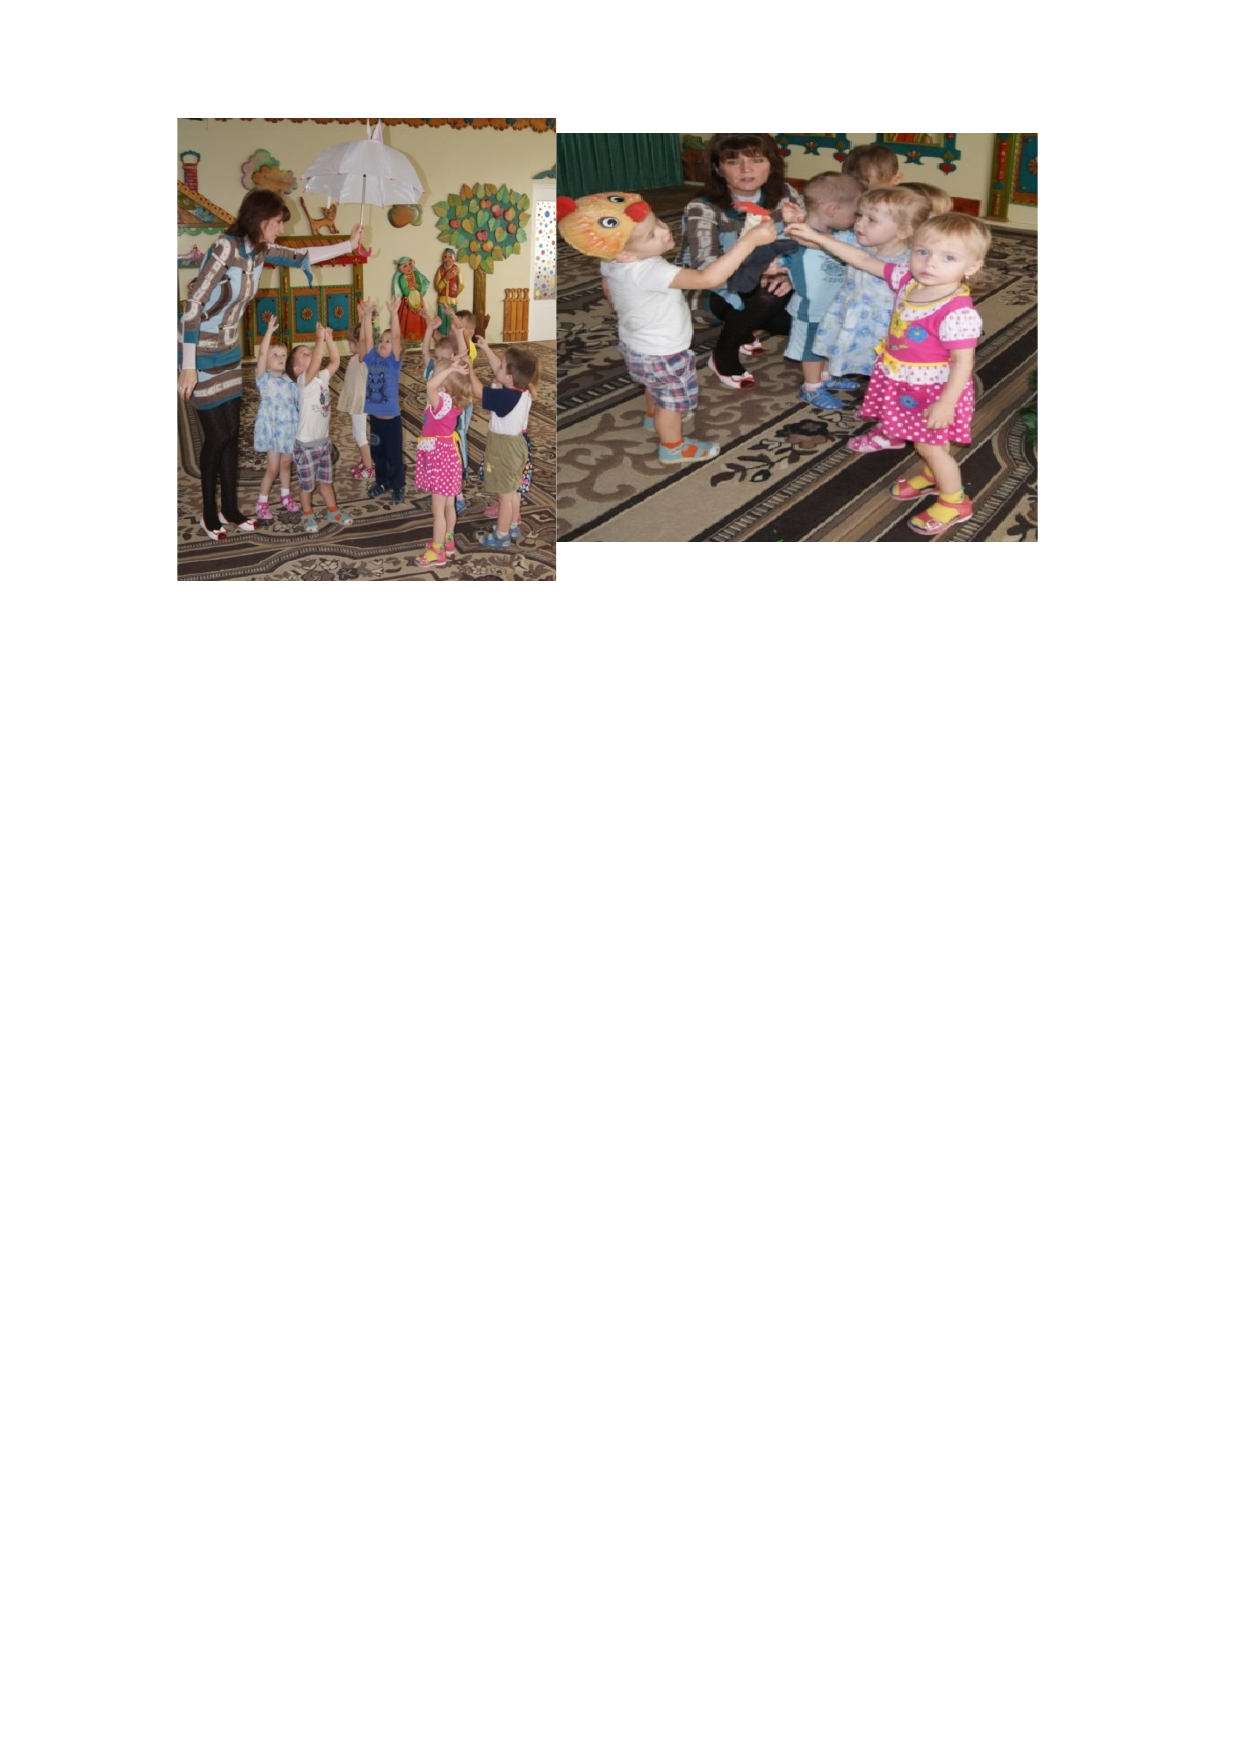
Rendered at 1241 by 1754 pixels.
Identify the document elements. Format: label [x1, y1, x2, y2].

picture [177, 118, 1038, 581]
